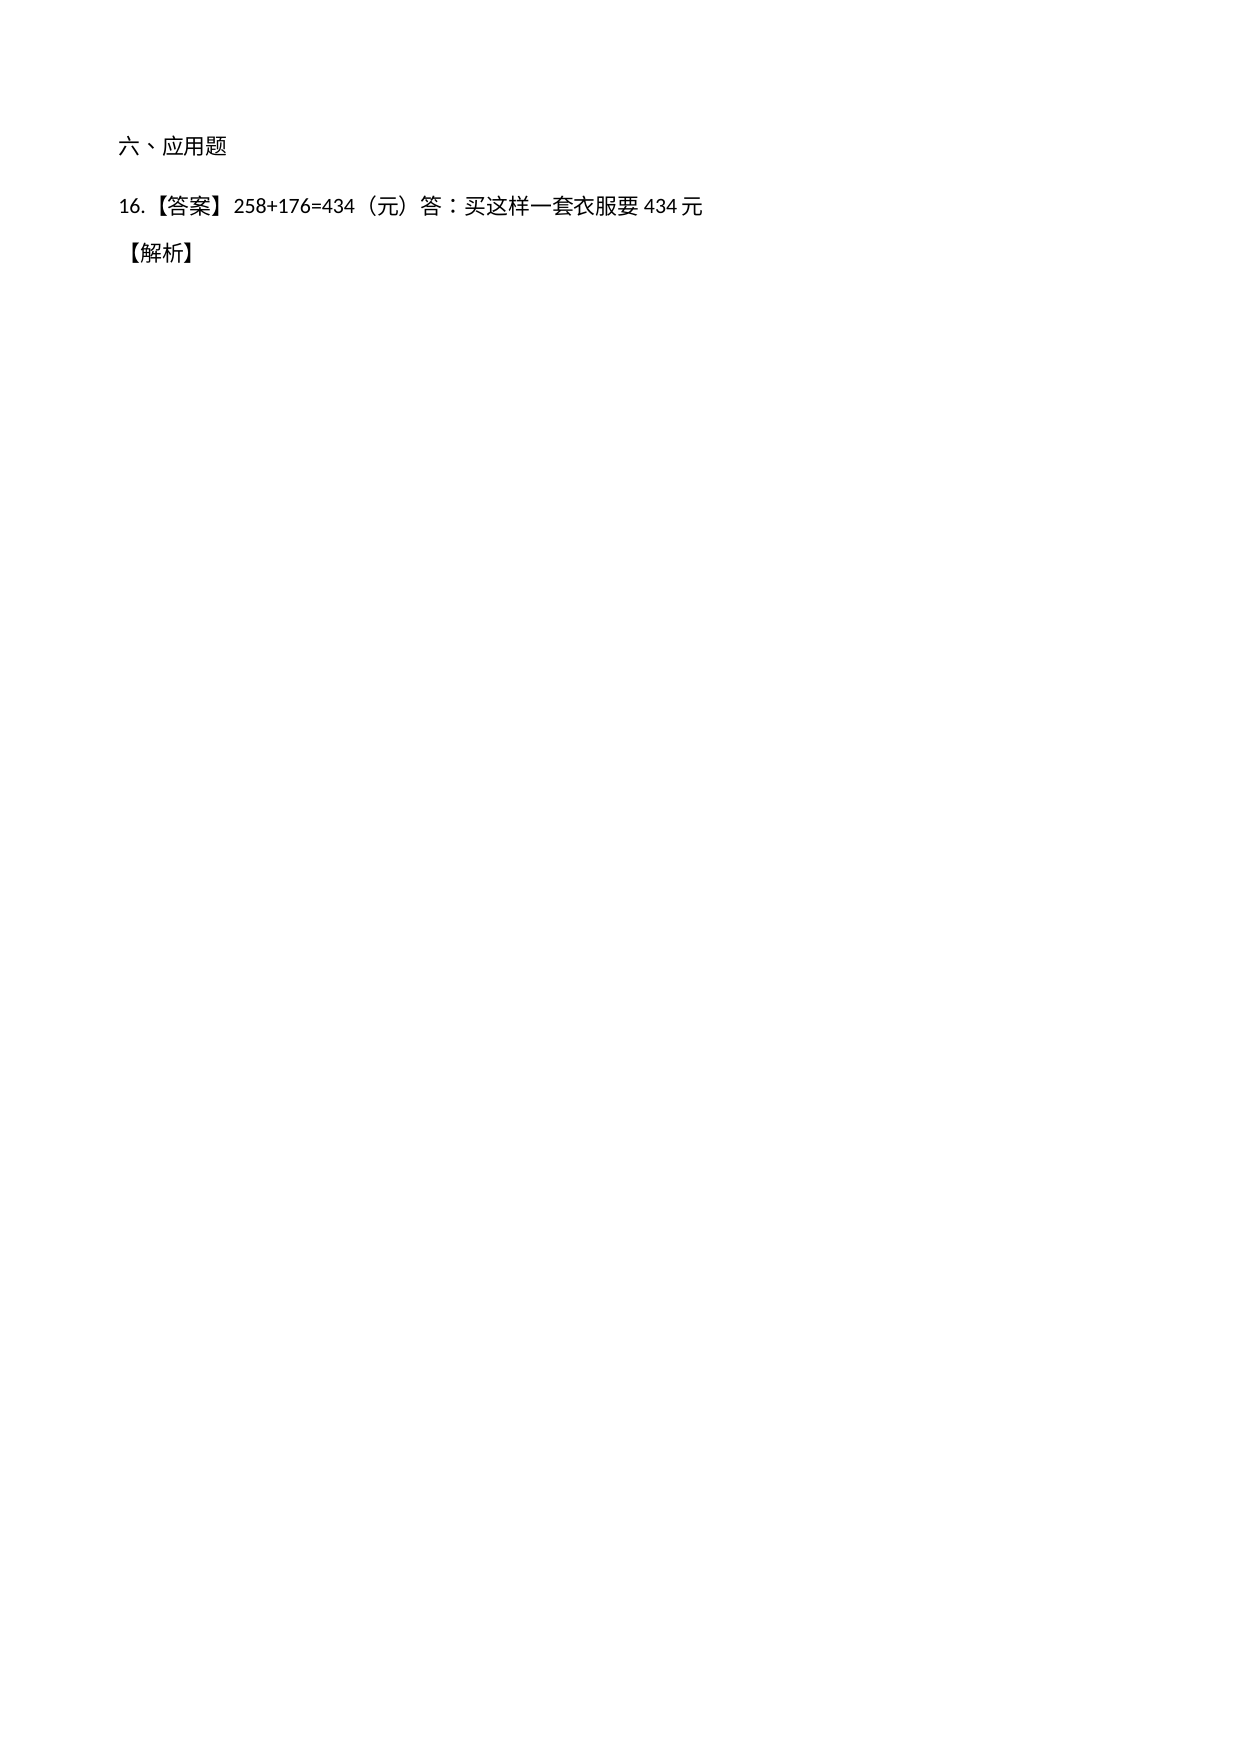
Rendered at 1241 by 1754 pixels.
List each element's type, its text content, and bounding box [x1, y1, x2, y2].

text 16.【答案】258+176=434（元）答：买这样一套衣服要434元 [118, 189, 1122, 222]
text 六、应用题 [118, 129, 1122, 162]
text 【解析】 [118, 237, 1122, 269]
